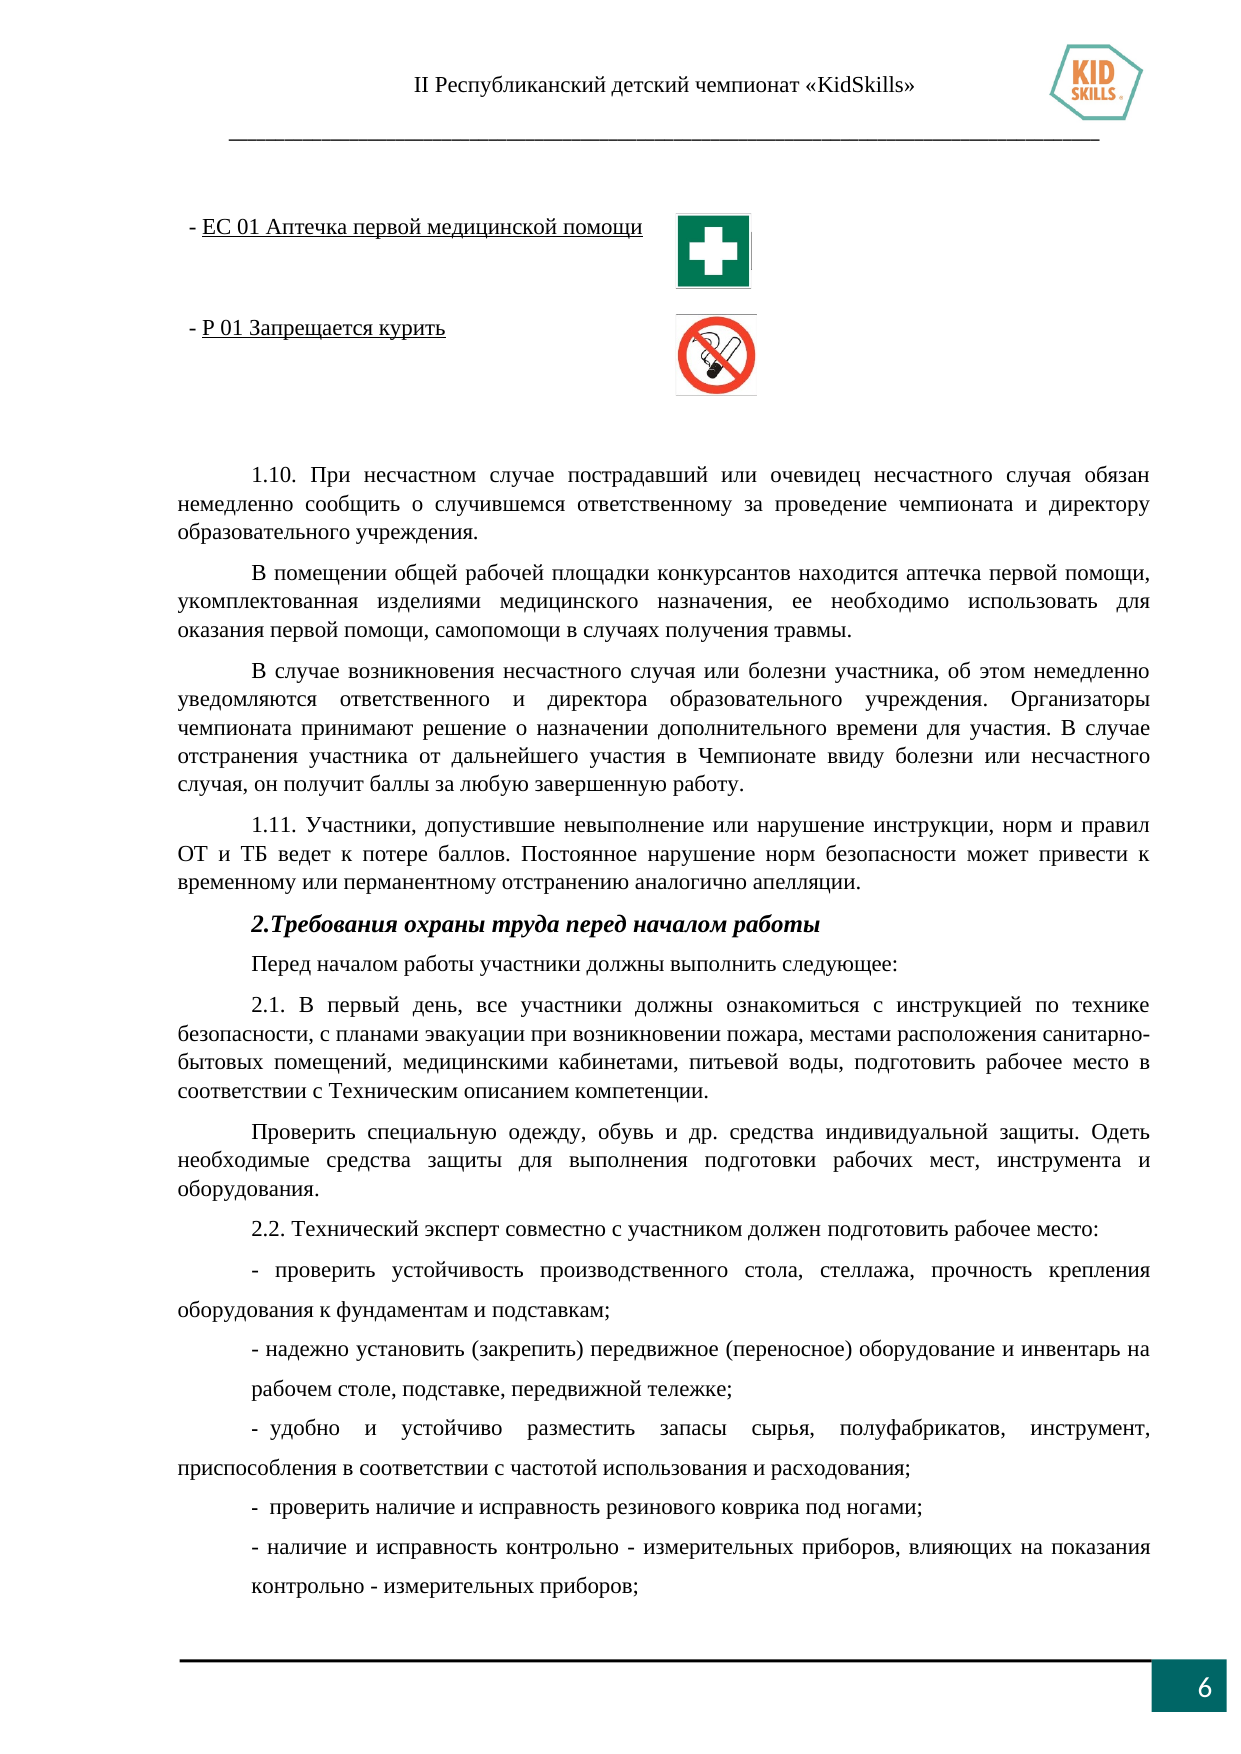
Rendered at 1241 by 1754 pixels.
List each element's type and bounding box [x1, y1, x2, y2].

picture [1041, 26, 1147, 133]
picture [675, 314, 757, 396]
picture [675, 213, 753, 290]
